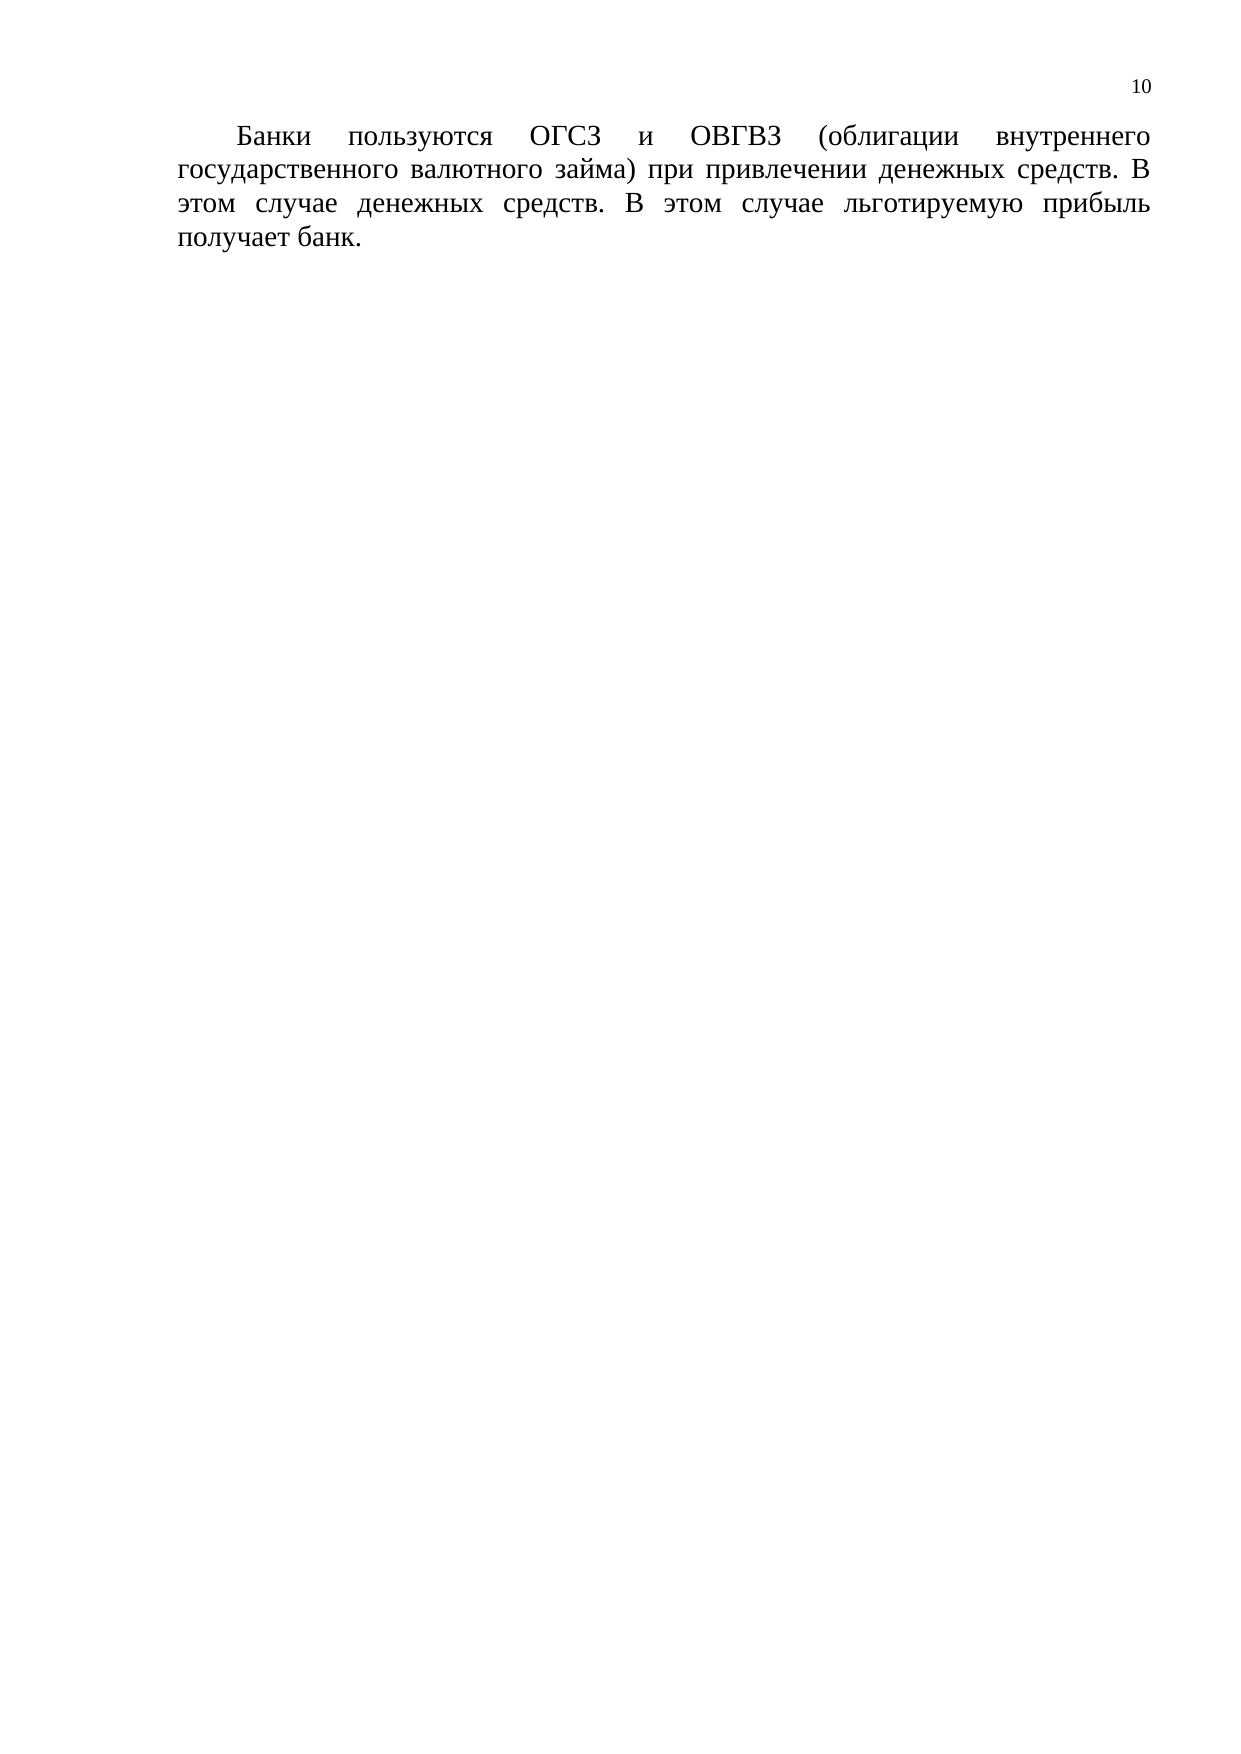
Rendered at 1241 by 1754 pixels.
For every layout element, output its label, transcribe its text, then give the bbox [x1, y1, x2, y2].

text Банки пользуются ОГСЗ и ОВГВЗ (облигации внутреннего государственного валютного займа) при привлечении денежных средств. В этом случае денежных средств. В этом случае льготируемую прибыль получает банк. [177, 118, 1152, 252]
